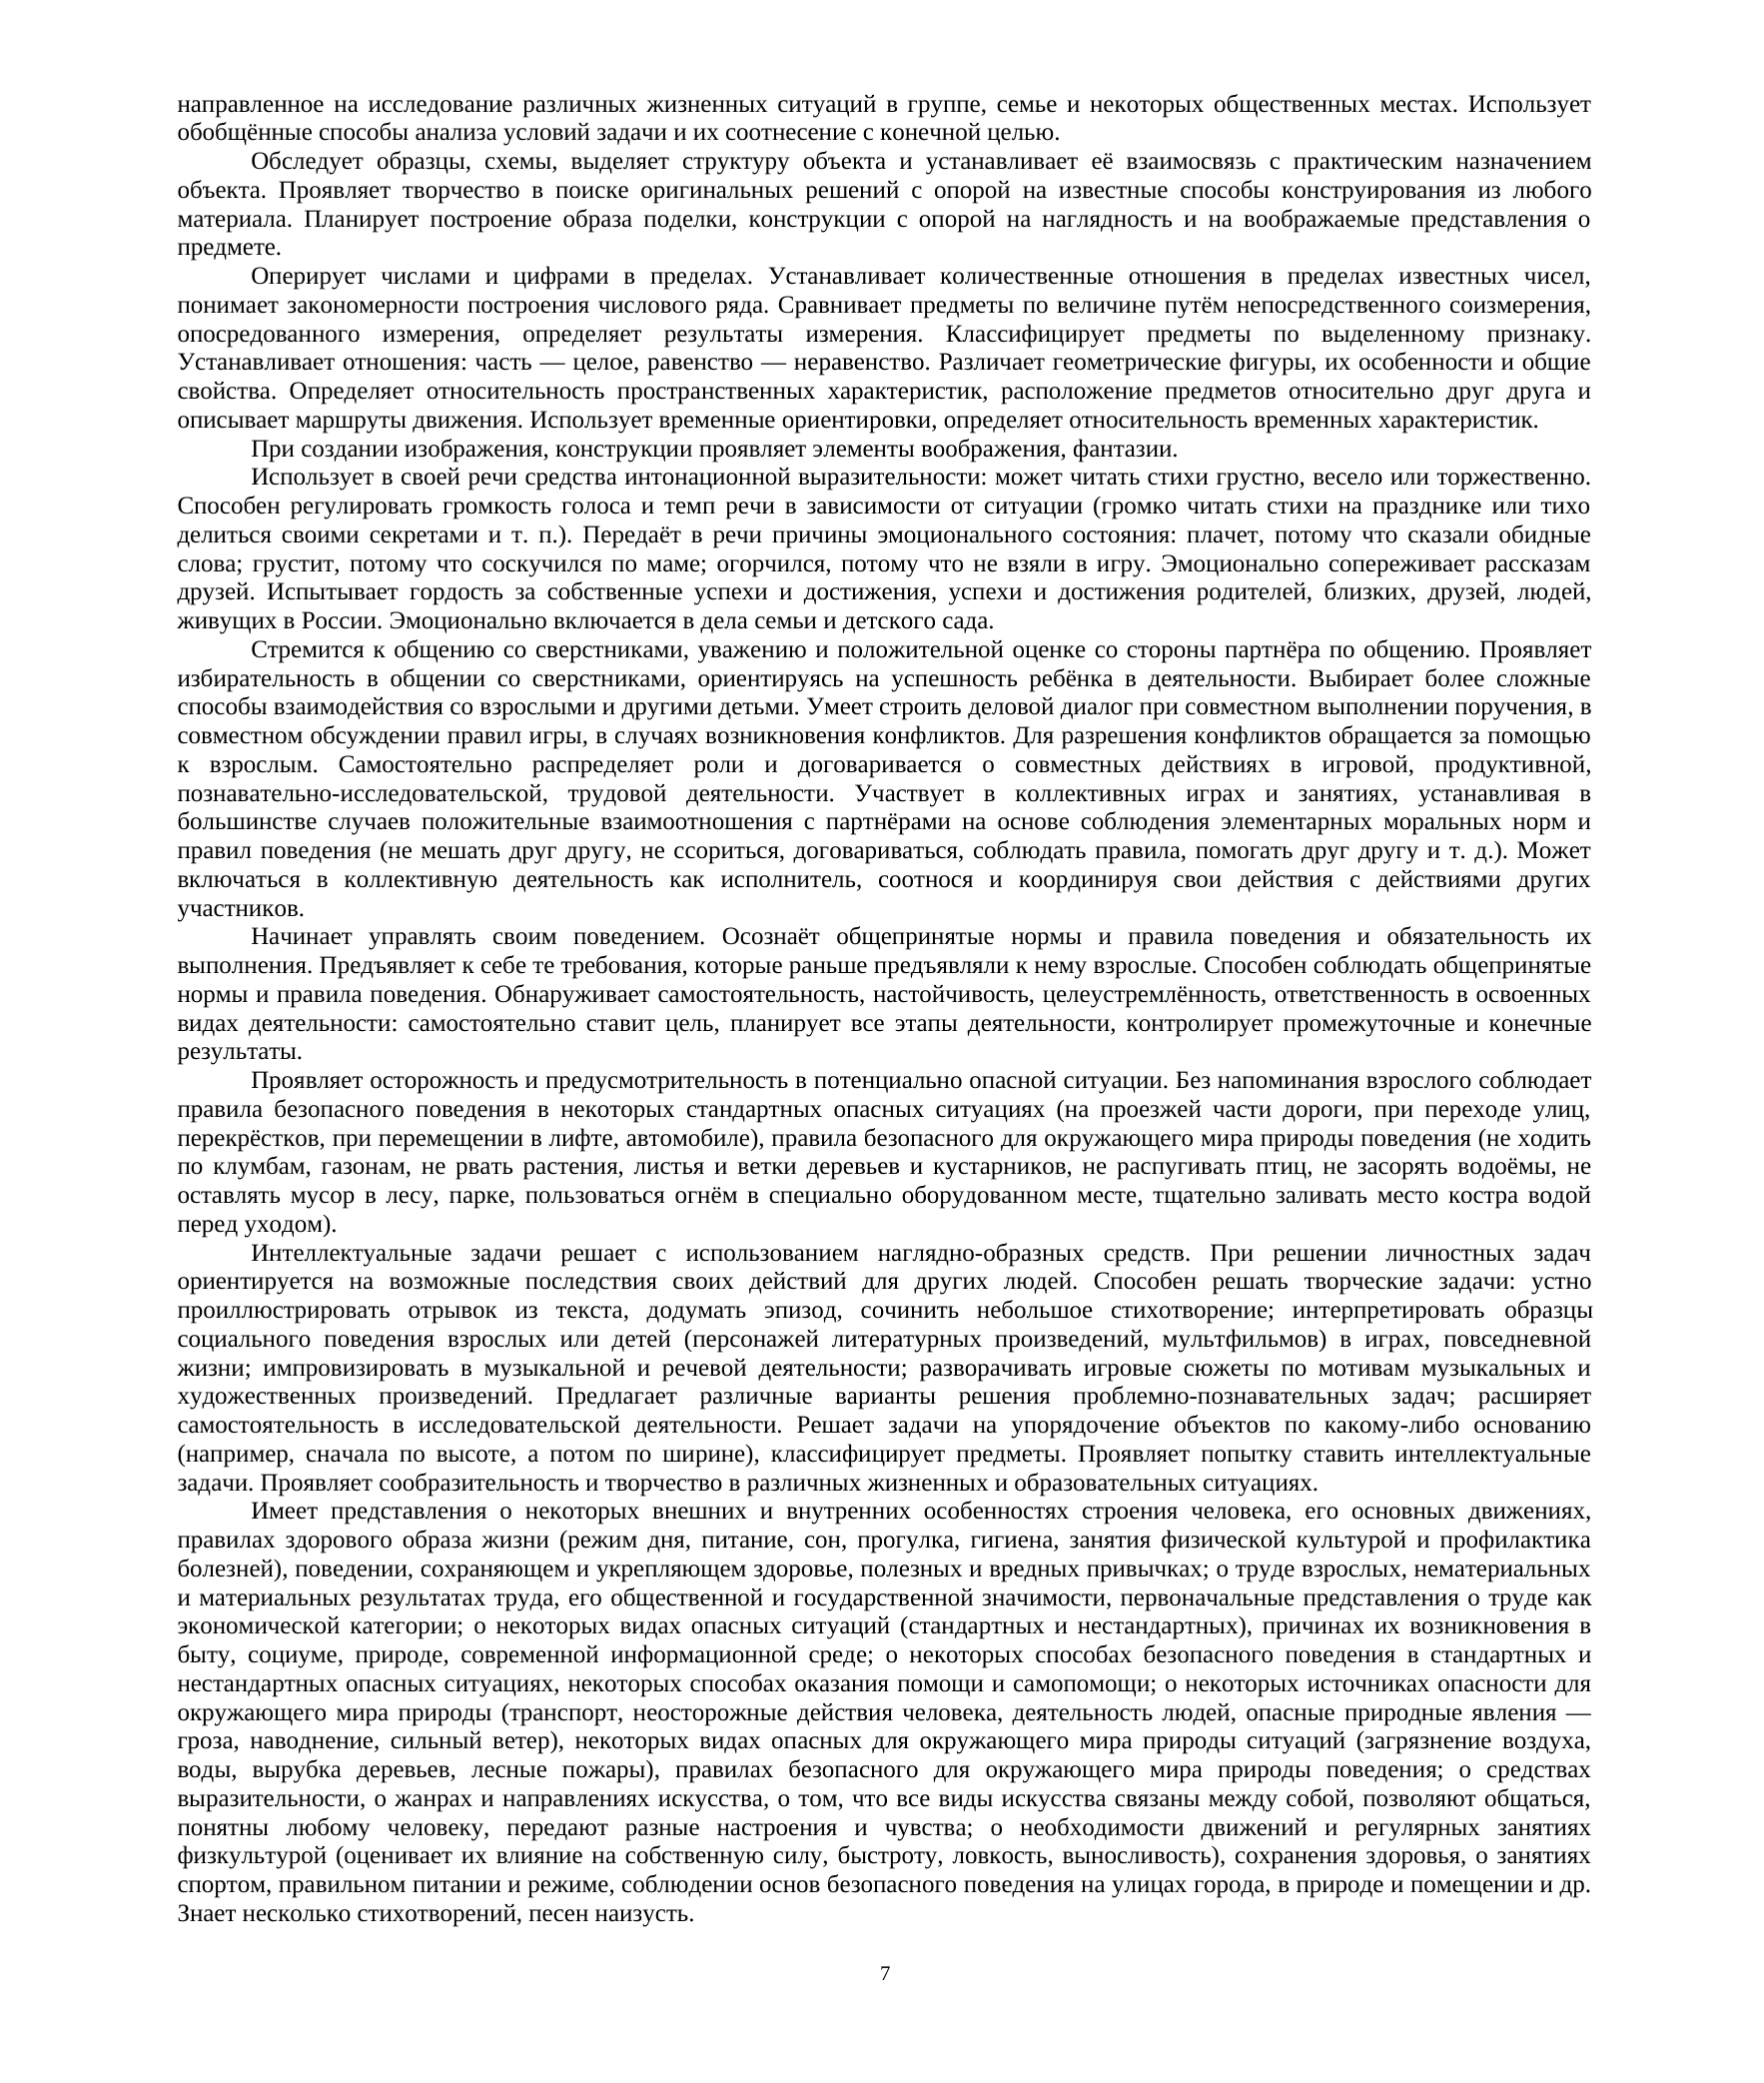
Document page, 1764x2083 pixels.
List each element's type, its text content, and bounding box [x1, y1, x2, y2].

text При создании изображения, конструкции проявляет элементы воображения, фантазии. [177, 434, 1593, 462]
text Проявляет осторожность и предусмотрительность в потенциально опасной ситуации. Без напоминания взрослого соблюдает правила безопасного поведения в некоторых стандартных опасных ситуациях (на проезжей части дороги, при переходе улиц, перекрёстков, при перемещении в лифте, автомобиле), правила безопасного для окружающего мира природы поведения (не ходить по клумбам, газонам, не рвать растения, листья и ветки деревьев и кустарников, не распугивать птиц, не засорять водоёмы, не оставлять мусор в лесу, парке, пользоваться огнём в специально оборудованном месте, тщательно заливать место костра водой перед уходом). [177, 1065, 1593, 1238]
text Стремится к общению со сверстниками, уважению и положительной оценке со стороны партнёра по общению. Проявляет избирательность в общении со сверстниками, ориентируясь на успешность ребёнка в деятельности. Выбирает более сложные способы взаимодействия со взрослыми и другими детьми. Умеет строить деловой диалог при совместном выполнении поручения, в совместном обсуждении правил игры, в случаях возникновения конфликтов. Для разрешения конфликтов обращается за помощью к взрослым. Самостоятельно распределяет роли и договаривается о совместных действиях в игровой, продуктивной, познавательно-исследовательской, трудовой деятельности. Участвует в коллективных играх и занятиях, устанавливая в большинстве случаев положительные взаимоотношения с партнёрами на основе соблюдения элементарных моральных норм и правил поведения (не мешать друг другу, не ссориться, договариваться, соблюдать правила, помогать друг другу и т. д.). Может включаться в коллективную деятельность как исполнитель, соотнося и координируя свои действия с действиями других участников. [177, 634, 1593, 921]
text Обследует образцы, схемы, выделяет структуру объекта и устанавливает её взаимосвязь с практическим назначением объекта. Проявляет творчество в поиске оригинальных решений с опорой на известные способы конструирования из любого материала. Планирует построение образа поделки, конструкции с опорой на наглядность и на воображаемые представления о предмете. [177, 146, 1593, 261]
text Имеет представления о некоторых внешних и внутренних особенностях строения человека, его основных движениях, правилах здорового образа жизни (режим дня, питание, сон, прогулка, гигиена, занятия физической культурой и профилактика болезней), поведении, сохраняющем и укрепляющем здоровье, полезных и вредных привычках; о труде взрослых, нематериальных и материальных результатах труда, его общественной и государственной значимости, первоначальные представления о труде как экономической категории; о некоторых видах опасных ситуаций (стандартных и нестандартных), причинах их возникновения в быту, социуме, природе, современной информационной среде; о некоторых способах безопасного поведения в стандартных и нестандартных опасных ситуациях, некоторых способах оказания помощи и самопомощи; о некоторых источниках опасности для окружающего мира природы (транспорт, неосторожные действия человека, деятельность людей, опасные природные явления — гроза, наводнение, сильный ветер), некоторых видах опасных для окружающего мира природы ситуаций (загрязнение воздуха, воды, вырубка деревьев, лесные пожары), правилах безопасного для окружающего мира природы поведения; о средствах выразительности, о жанрах и направлениях искусства, о том, что все виды искусства связаны между собой, позволяют общаться, понятны любому человеку, передают разные настроения и чувства; о необходимости движений и регулярных занятиях физкультурой (оценивает их влияние на собственную силу, быстроту, ловкость, выносливость), сохранения здоровья, о занятиях спортом, правильном питании и режиме, соблюдении основ безопасного поведения на улицах города, в природе и помещении и др. Знает несколько стихотворений, песен наизусть. [177, 1496, 1593, 1927]
text Начинает управлять своим поведением. Осознаёт общепринятые нормы и правила поведения и обязательность их выполнения. Предъявляет к себе те требования, которые раньше предъявляли к нему взрослые. Способен соблюдать общепринятые нормы и правила поведения. Обнаруживает самостоятельность, настойчивость, целеустремлённость, ответственность в освоенных видах деятельности: самостоятельно ставит цель, планирует все этапы деятельности, контролирует промежуточные и конечные результаты. [177, 921, 1593, 1065]
text Интеллектуальные задачи решает с использованием наглядно-образных средств. При решении личностных задач ориентируется на возможные последствия своих действий для других людей. Способен решать творческие задачи: устно проиллюстрировать отрывок из текста, додумать эпизод, сочинить небольшое стихотворение; интерпретировать образцы социального поведения взрослых или детей (персонажей литературных произведений, мультфильмов) в играх, повседневной жизни; импровизировать в музыкальной и речевой деятельности; разворачивать игровые сюжеты по мотивам музыкальных и художественных произведений. Предлагает различные варианты решения проблемно-познавательных задач; расширяет самостоятельность в исследовательской деятельности. Решает задачи на упорядочение объектов по какому-либо основанию (например, сначала по высоте, а потом по ширине), классифицирует предметы. Проявляет попытку ставить интеллектуальные задачи. Проявляет сообразительность и творчество в различных жизненных и образовательных ситуациях. [177, 1238, 1593, 1496]
text Использует в своей речи средства интонационной выразительности: может читать стихи грустно, весело или торжественно. Способен регулировать громкость голоса и темп речи в зависимости от ситуации (громко читать стихи на празднике или тихо делиться своими секретами и т. п.). Передаёт в речи причины эмоционального состояния: плачет, потому что сказали обидные слова; грустит, потому что соскучился по маме; огорчился, потому что не взяли в игру. Эмоционально сопереживает рассказам друзей. Испытывает гордость за собственные успехи и достижения, успехи и достижения родителей, близких, друзей, людей, живущих в России. Эмоционально включается в дела семьи и детского сада. [177, 462, 1593, 634]
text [177, 89, 1593, 146]
text Оперирует числами и цифрами в пределах. Устанавливает количественные отношения в пределах известных чисел, понимает закономерности построения числового ряда. Сравнивает предметы по величине путём непосредственного соизмерения, опосредованного измерения, определяет результаты измерения. Классифицирует предметы по выделенному признаку. Устанавливает отношения: часть — целое, равенство — неравенство. Различает геометрические фигуры, их особенности и общие свойства. Определяет относительность пространственных характеристик, расположение предметов относительно друг друга и описывает маршруты движения. Использует временные ориентировки, определяет относительность временных характеристик. [177, 261, 1593, 434]
